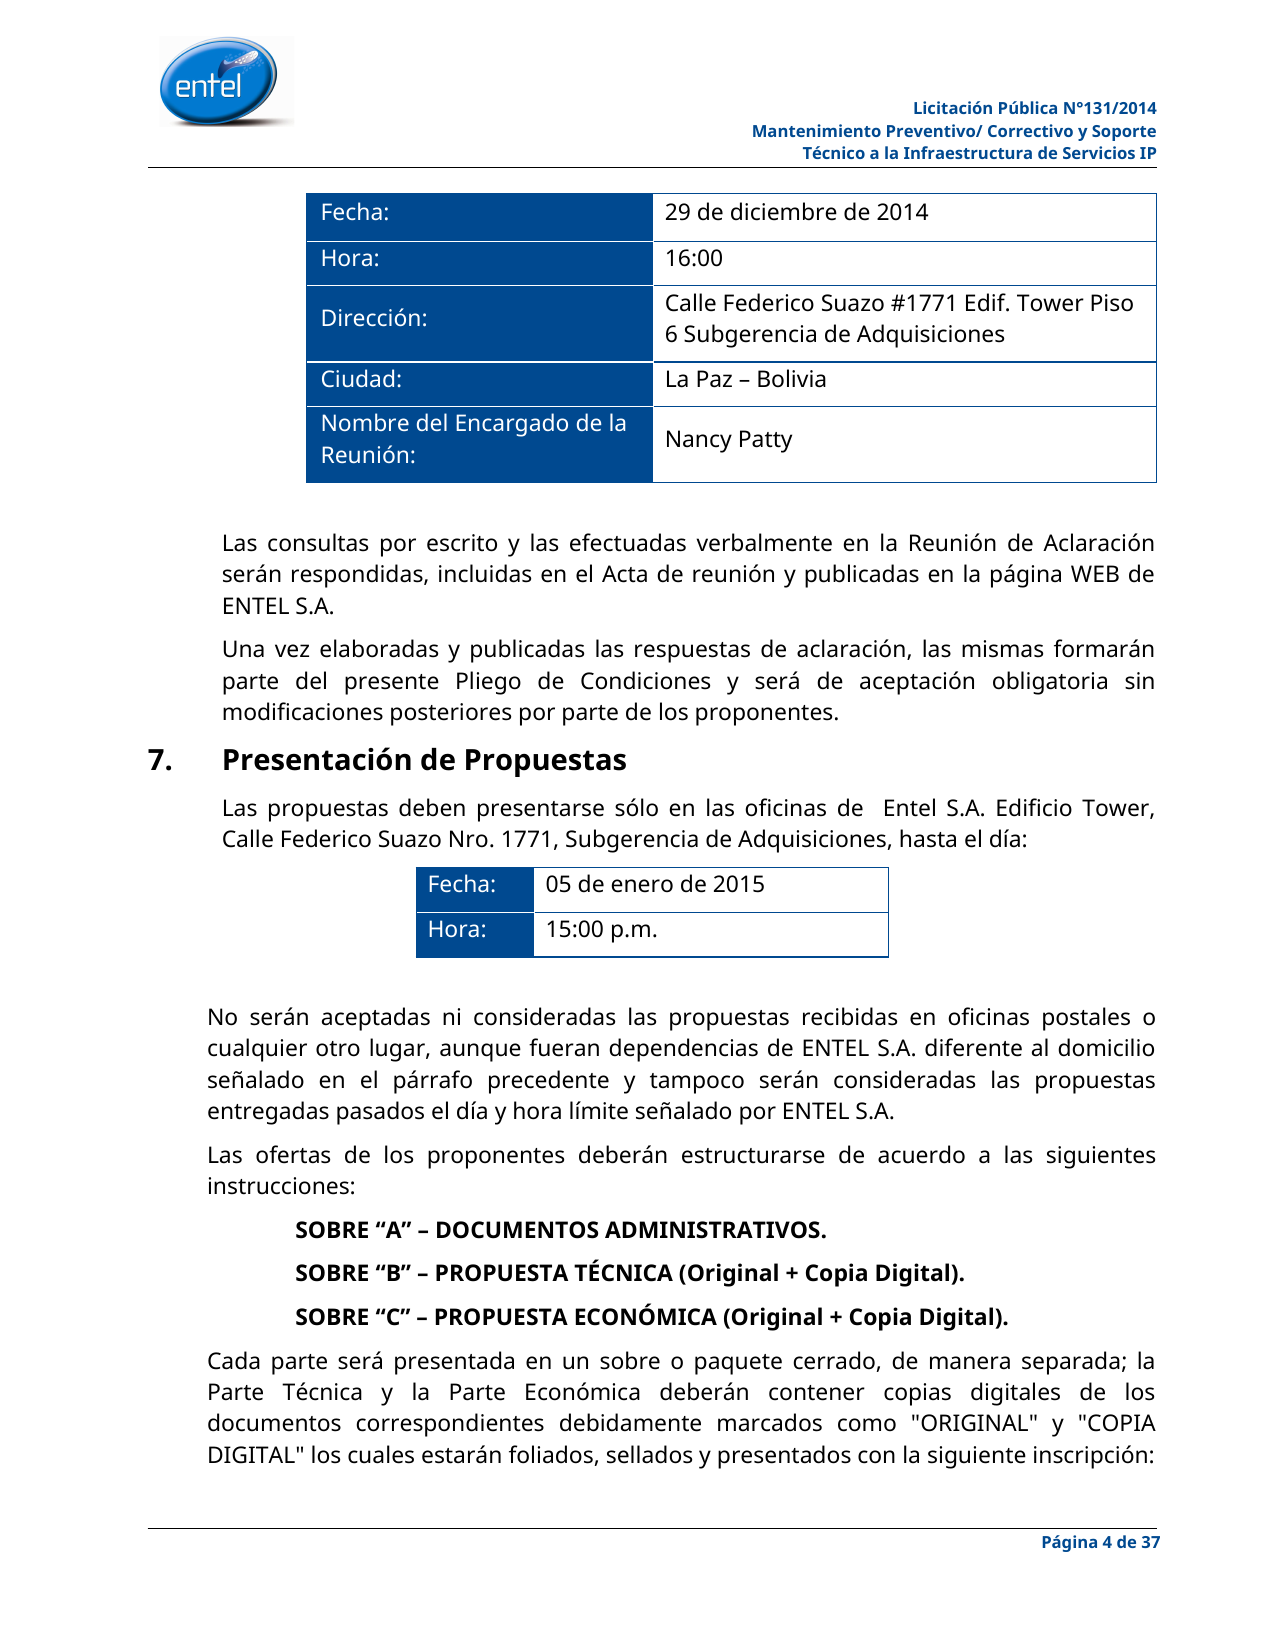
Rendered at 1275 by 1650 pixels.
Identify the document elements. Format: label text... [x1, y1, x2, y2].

table_cell Hora: [417, 913, 534, 956]
text Cada parte será presentada en un sobre o paquete cerrado, de manera separada; la Parte Técnica y la Parte Económica deberán contener copias digitales de los documentos correspondientes debidamente marcados como "ORIGINAL" y "COPIA DIGITAL" los cuales estarán foliados, sellados y presentados con la siguiente inscripción: [207, 1345, 1157, 1470]
table_cell La Paz – Bolivia [654, 363, 1156, 406]
list Una vez elaboradas y publicadas las respuestas de aclaración, las mismas formarán parte del presente Pliego de Condiciones y será de aceptación obligatoria sin modificaciones posteriores por parte de los proponentes. [222, 633, 1157, 727]
table_cell Ciudad: [307, 363, 653, 406]
text SOBRE “C” – PROPUESTA ECONÓMICA (Original + Copia Digital). [222, 1301, 1157, 1332]
table_cell Dirección: [307, 286, 653, 361]
table_cell 16:00 [654, 242, 1156, 285]
table_header 05 de enero de 2015 [535, 868, 888, 912]
table_header 29 de diciembre de 2014 [654, 194, 1156, 241]
table_cell Nombre del Encargado de la Reunión: [307, 407, 653, 482]
table_cell Hora: [307, 242, 653, 285]
text Las ofertas de los proponentes deberán estructurarse de acuerdo a las siguientes instrucciones: [207, 1139, 1157, 1201]
text No serán aceptadas ni consideradas las propuestas recibidas en oficinas postales o cualquier otro lugar, aunque fueran dependencias de ENTEL S.A. diferente al domicilio señalado en el párrafo precedente y tampoco serán consideradas las propuestas entregadas pasados el día y hora límite señalado por ENTEL S.A. [207, 1001, 1157, 1126]
list Presentación de Propuestas [148, 739, 1157, 779]
table_cell Calle Federico Suazo #1771 Edif. Tower Piso 6 Subgerencia de Adquisiciones [654, 286, 1156, 361]
picture [159, 36, 295, 127]
table_header Fecha: [307, 194, 653, 241]
text SOBRE “A” – DOCUMENTOS ADMINISTRATIVOS. [222, 1214, 1157, 1245]
text SOBRE “B” – PROPUESTA TÉCNICA (Original + Copia Digital). [222, 1257, 1157, 1289]
list Las consultas por escrito y las efectuadas verbalmente en la Reunión de Aclaración serán respondidas, incluidas en el Acta de reunión y publicadas en la página WEB de ENTEL S.A. [222, 527, 1157, 621]
table_header Fecha: [417, 868, 534, 912]
list Las propuestas deben presentarse sólo en las oficinas de Entel S.A. Edificio Tower, Calle Federico Suazo Nro. 1771, Subgerencia de Adquisiciones, hasta el día: [222, 792, 1157, 854]
table_cell 15:00 p.m. [535, 913, 888, 956]
table_cell Nancy Patty [654, 407, 1156, 482]
